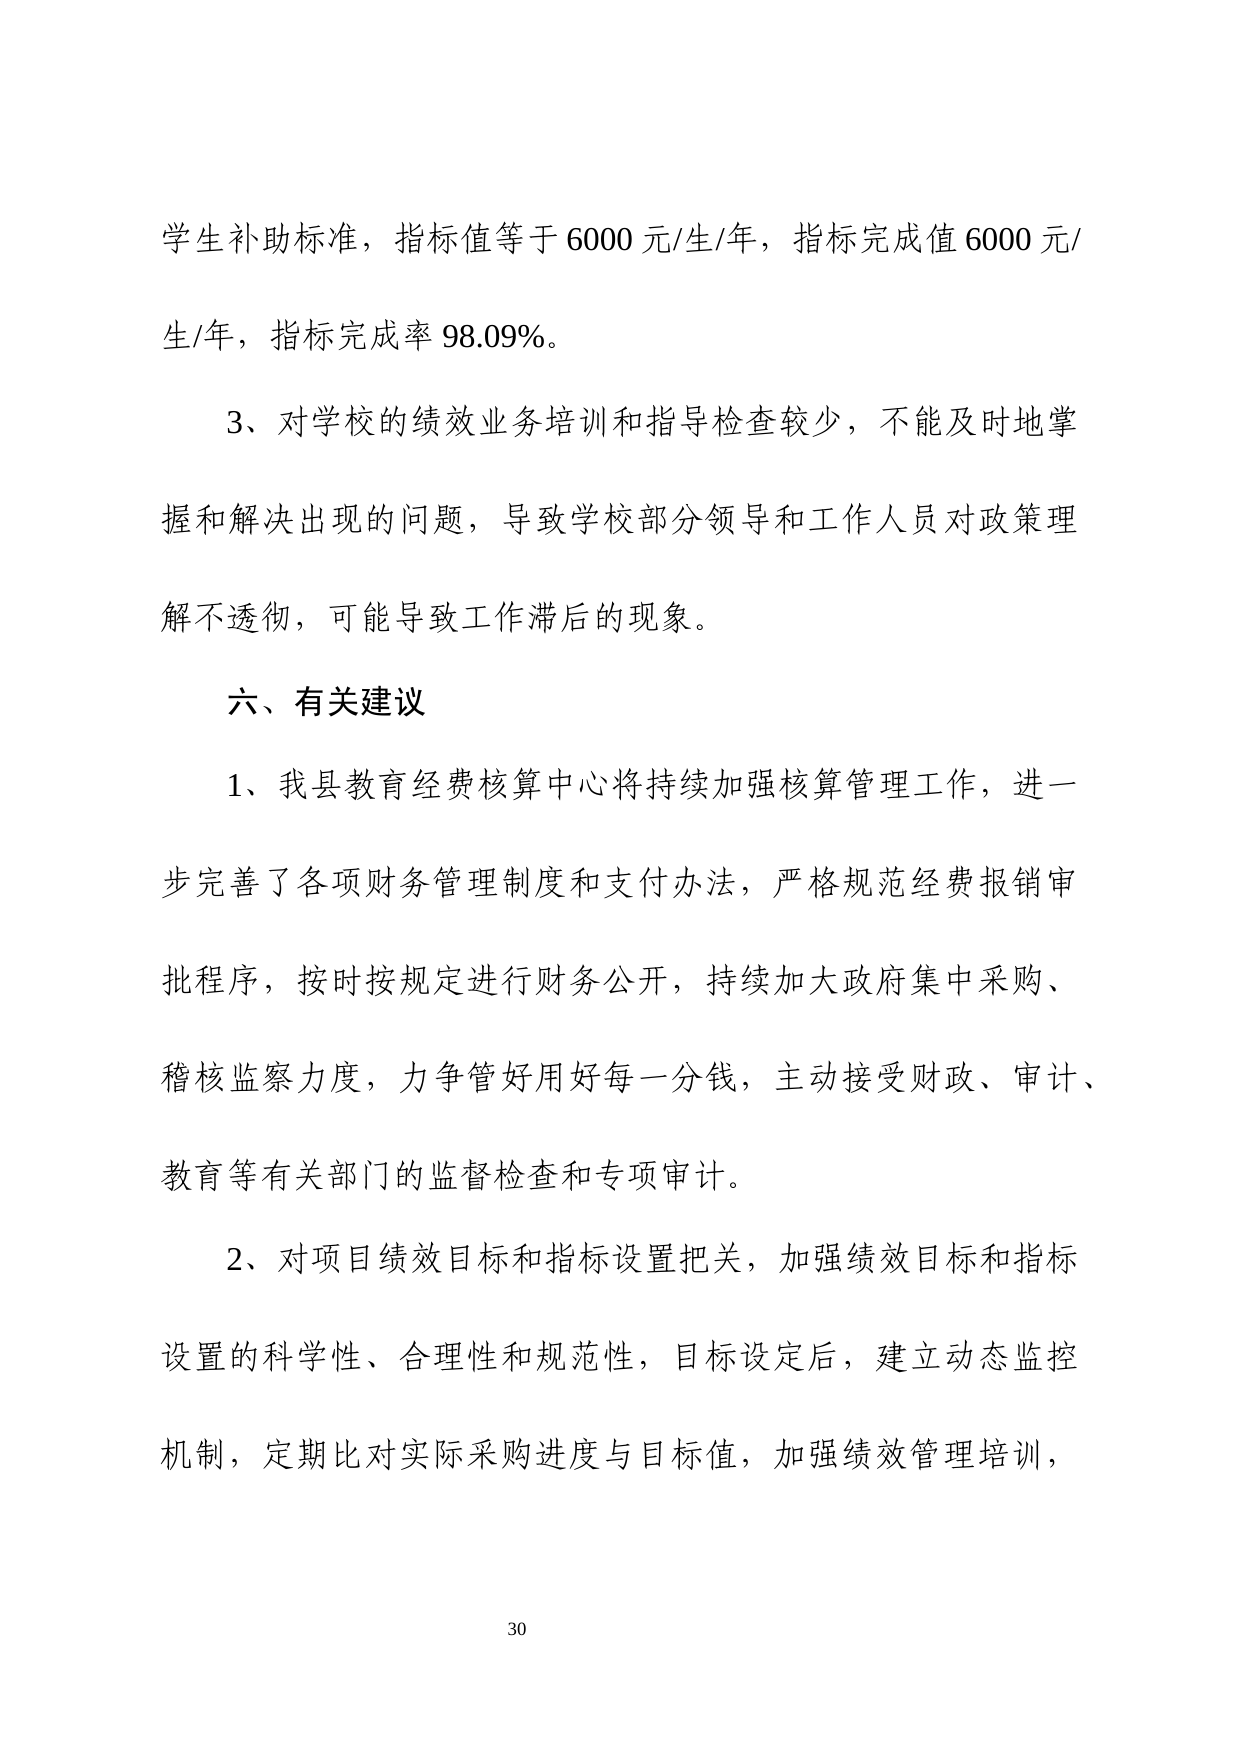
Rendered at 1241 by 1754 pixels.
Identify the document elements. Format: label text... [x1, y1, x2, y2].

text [159, 1224, 1081, 1484]
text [159, 205, 1081, 367]
text 1、我县教育经费核算中心将持续加强核算管理工作，进一步完善了各项财务管理制度和支付办法，严格规范经费报销审批程序，按时按规定进行财务公开，持续加大政府集中采购、稽核监察力度，力争管好用好每一分钱，主动接受财政、审计、教育等有关部门的监督检查和专项审计。 [159, 750, 1081, 1205]
text 3、对学校的绩效业务培训和指导检查较少，不能及时地掌握和解决出现的问题，导致学校部分领导和工作人员对政策理解不透彻，可能导致工作滞后的现象。 [159, 387, 1081, 647]
subtitle 六、有关建议 [159, 666, 1081, 731]
